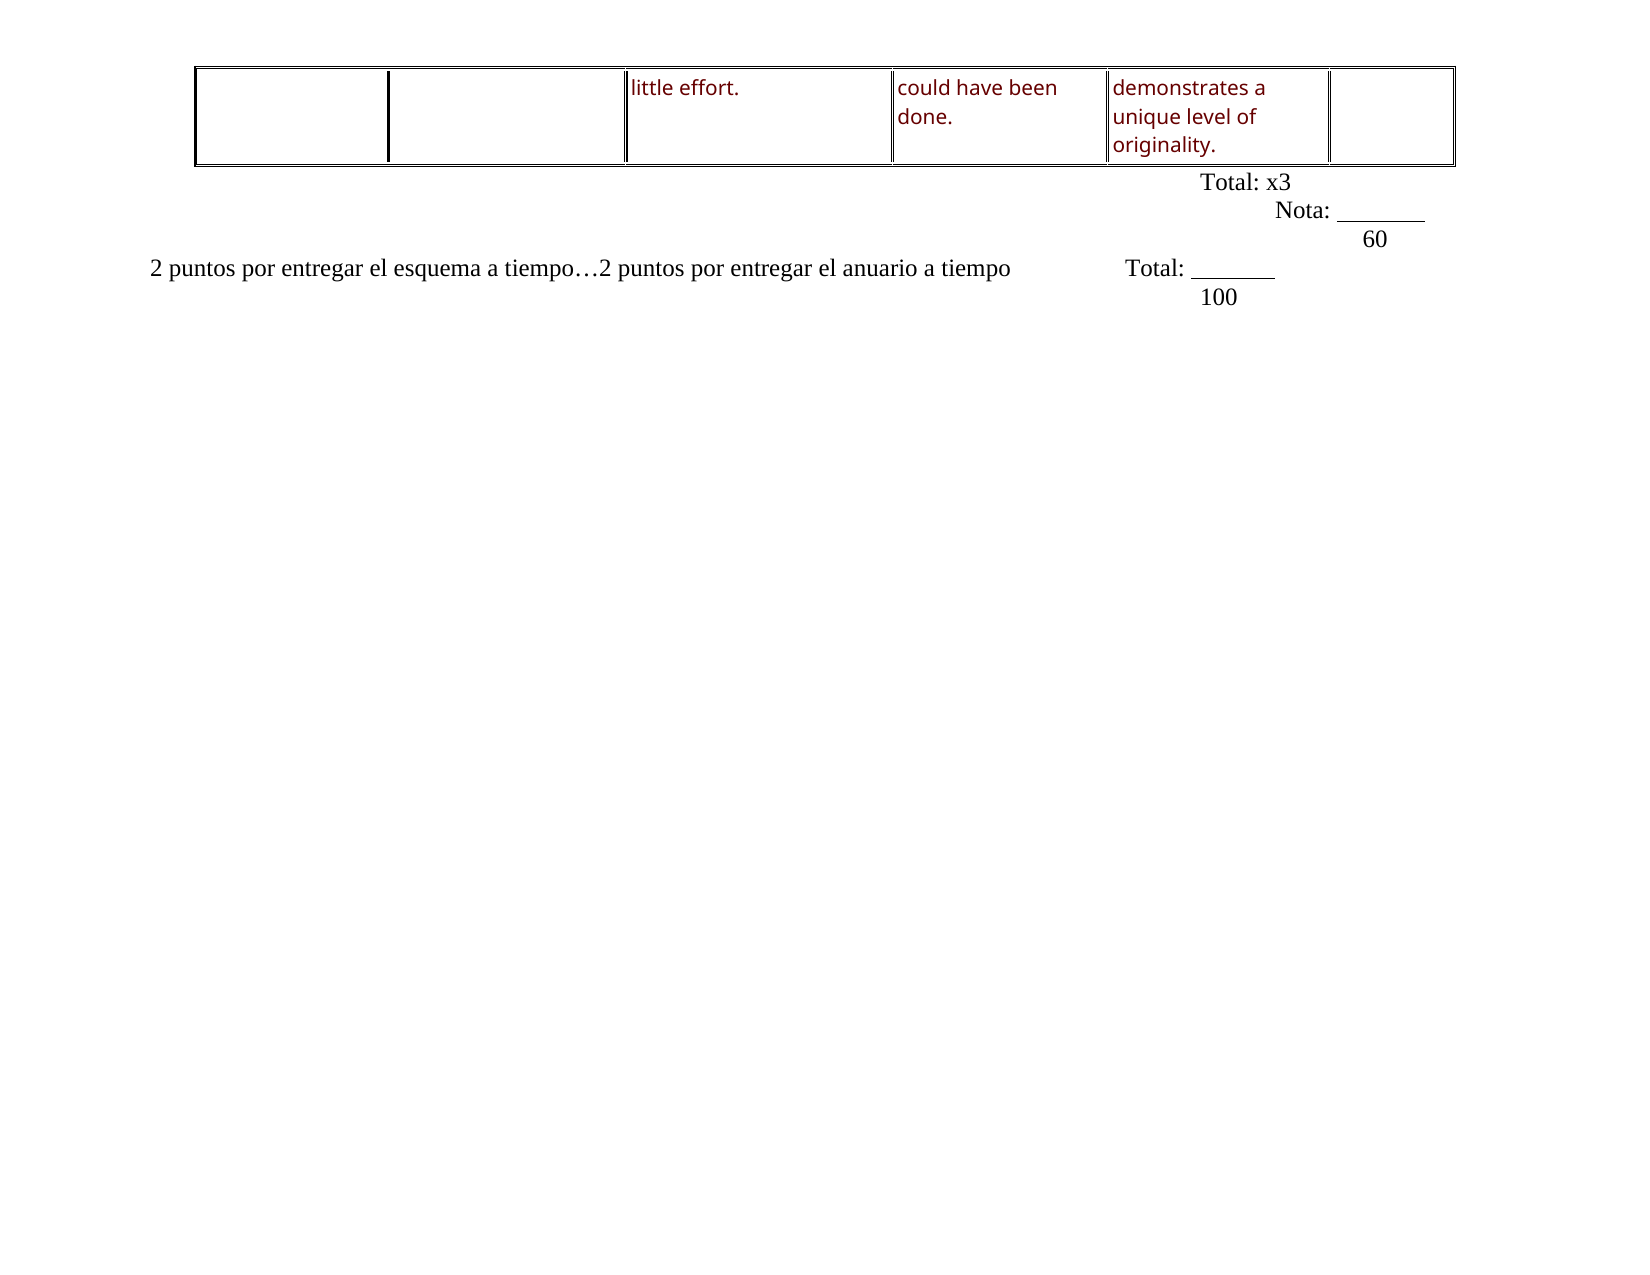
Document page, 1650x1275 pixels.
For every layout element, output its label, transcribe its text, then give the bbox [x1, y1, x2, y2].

text Nota: [150, 196, 1500, 224]
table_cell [893, 69, 1107, 163]
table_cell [388, 67, 626, 163]
table_cell Effort and design [197, 69, 388, 163]
table_cell [1330, 69, 1453, 163]
text Total: x3 [150, 167, 1500, 196]
text 2 puntos por entregar el esquema a tiempo…2 puntos por entregar el anuario a tiempo Total: [150, 253, 1500, 282]
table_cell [626, 69, 892, 163]
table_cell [1108, 69, 1329, 163]
text 60 [150, 224, 1500, 253]
text 100 [150, 282, 1500, 311]
